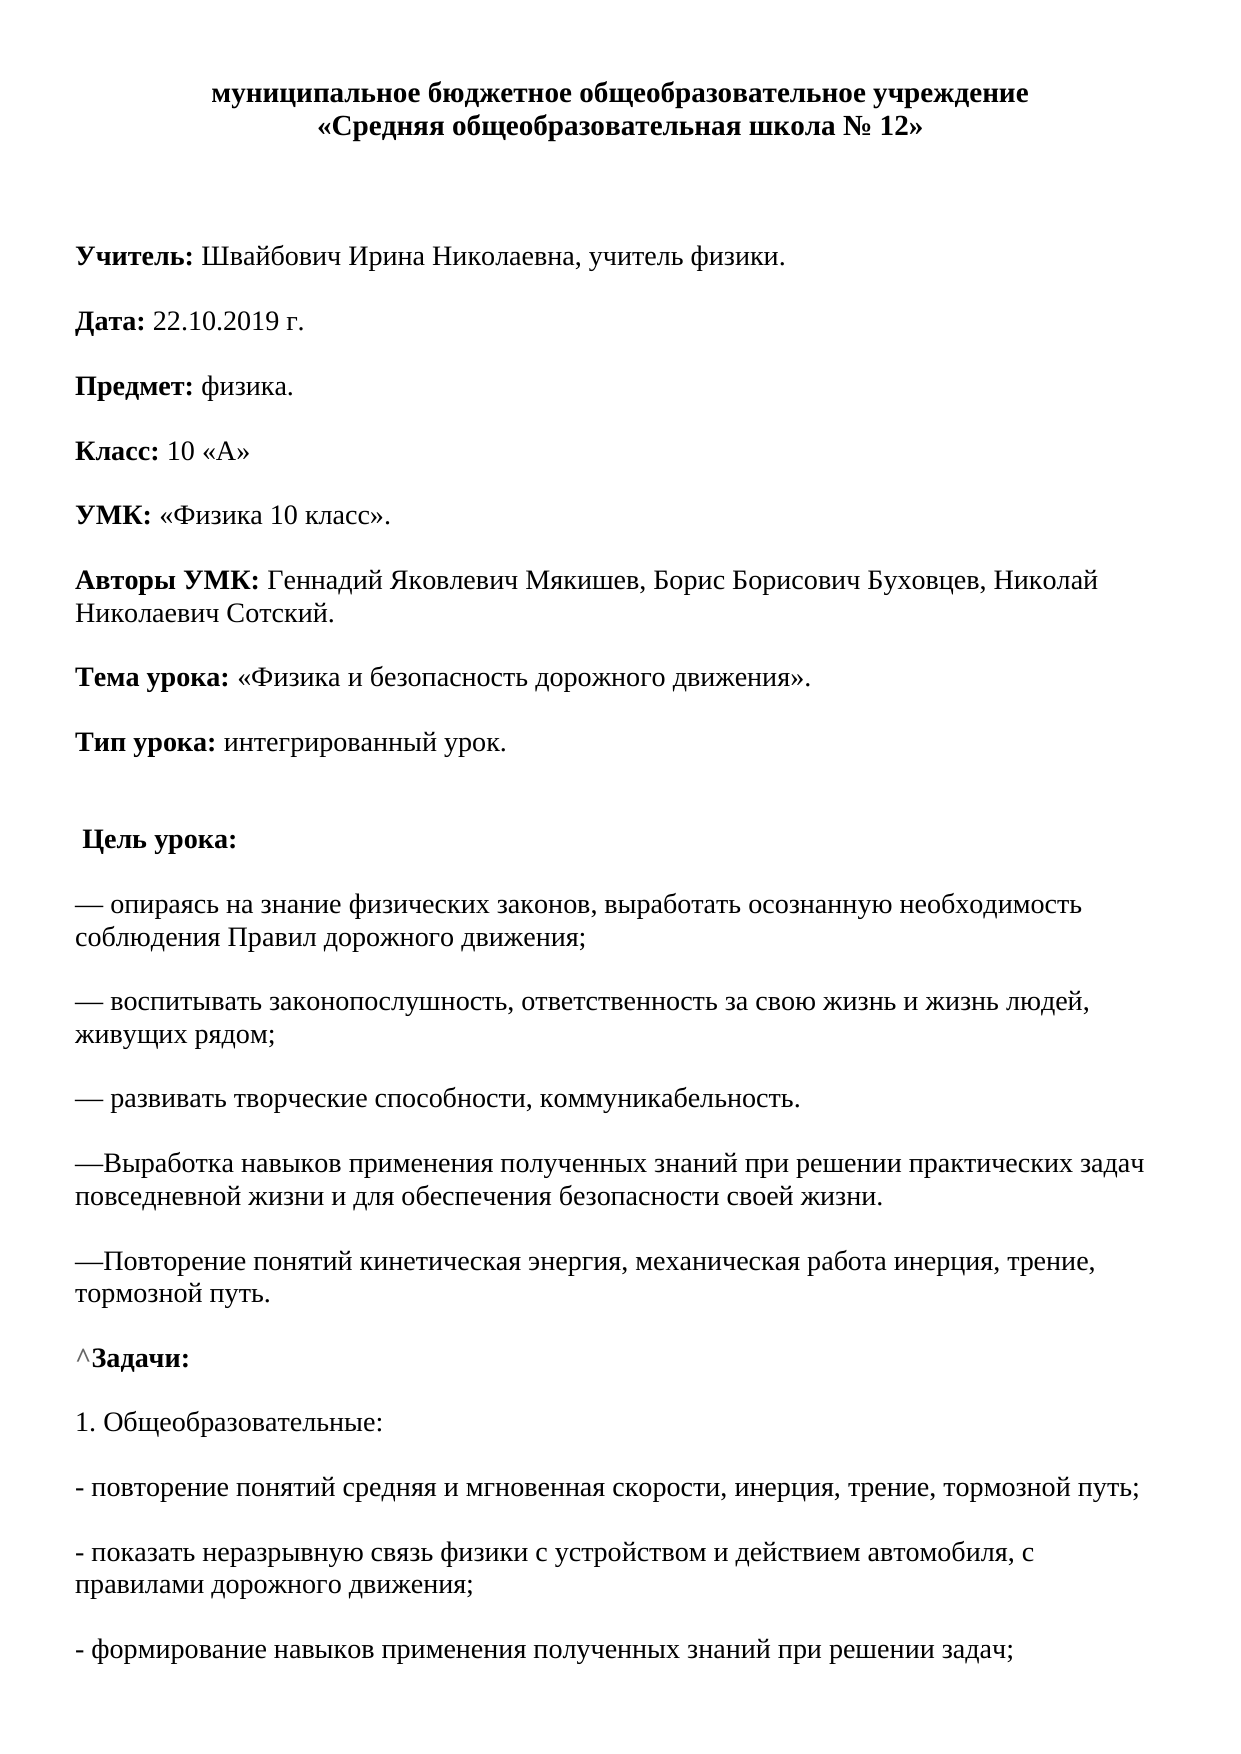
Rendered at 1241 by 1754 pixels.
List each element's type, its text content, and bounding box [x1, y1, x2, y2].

text муниципальное бюджетное общеобразовательное учреждение «Средняя общеобразовательная школа № 12» [75, 75, 1165, 142]
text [75, 207, 1165, 1665]
